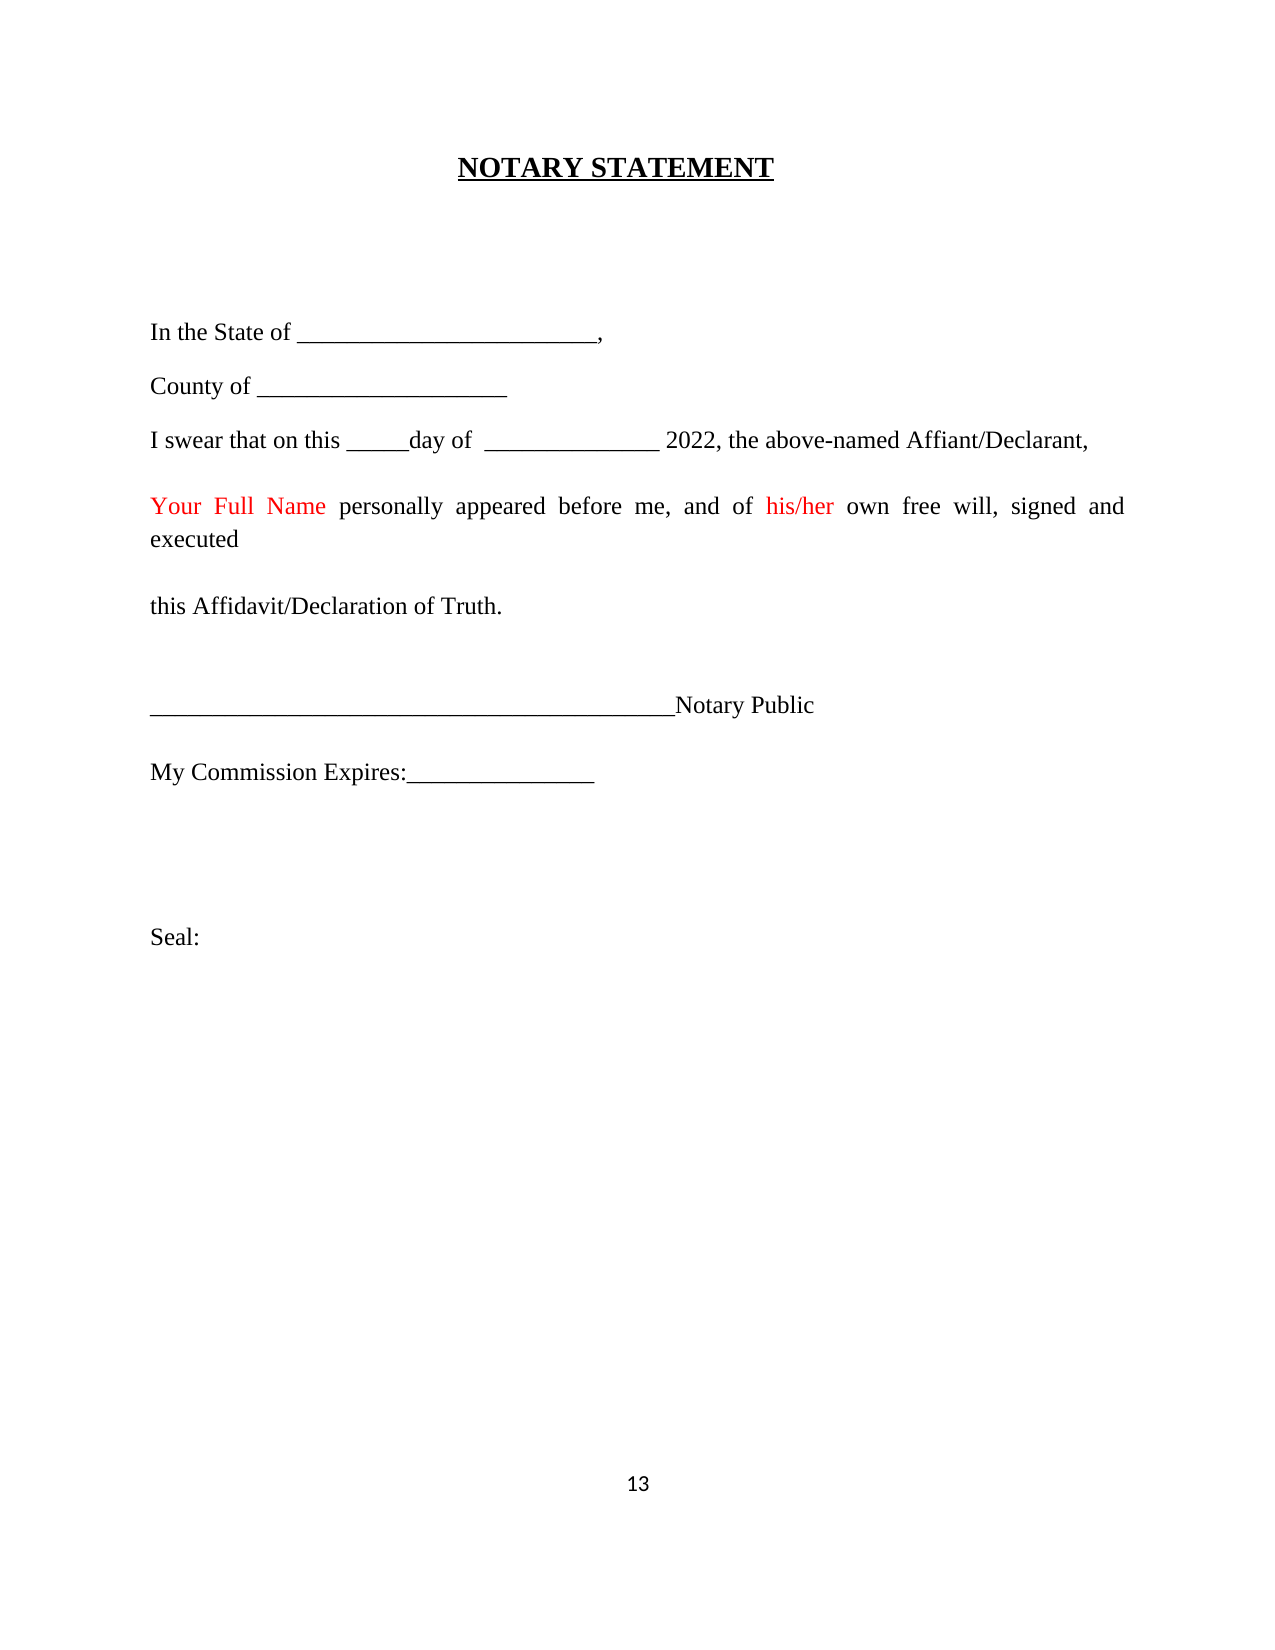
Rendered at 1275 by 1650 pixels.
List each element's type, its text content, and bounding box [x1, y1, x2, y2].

text Seal: [150, 922, 1125, 951]
text In the State of ________________________, [150, 317, 1125, 346]
text County of ____________________ [150, 371, 1125, 400]
text this Affidavit/Declaration of Truth. [150, 591, 1125, 619]
text My Commission Expires:_______________ [150, 757, 1125, 786]
text NOTARY STATEMENT [375, 150, 1125, 183]
text Your Full Name personally appeared before me, and of his/her own free will, signed and executed [150, 491, 1125, 553]
text __________________________________________Notary Public [150, 690, 1125, 719]
text I swear that on this _____day of ______________ 2022, the above-named Affiant/Declarant, [150, 425, 1125, 453]
